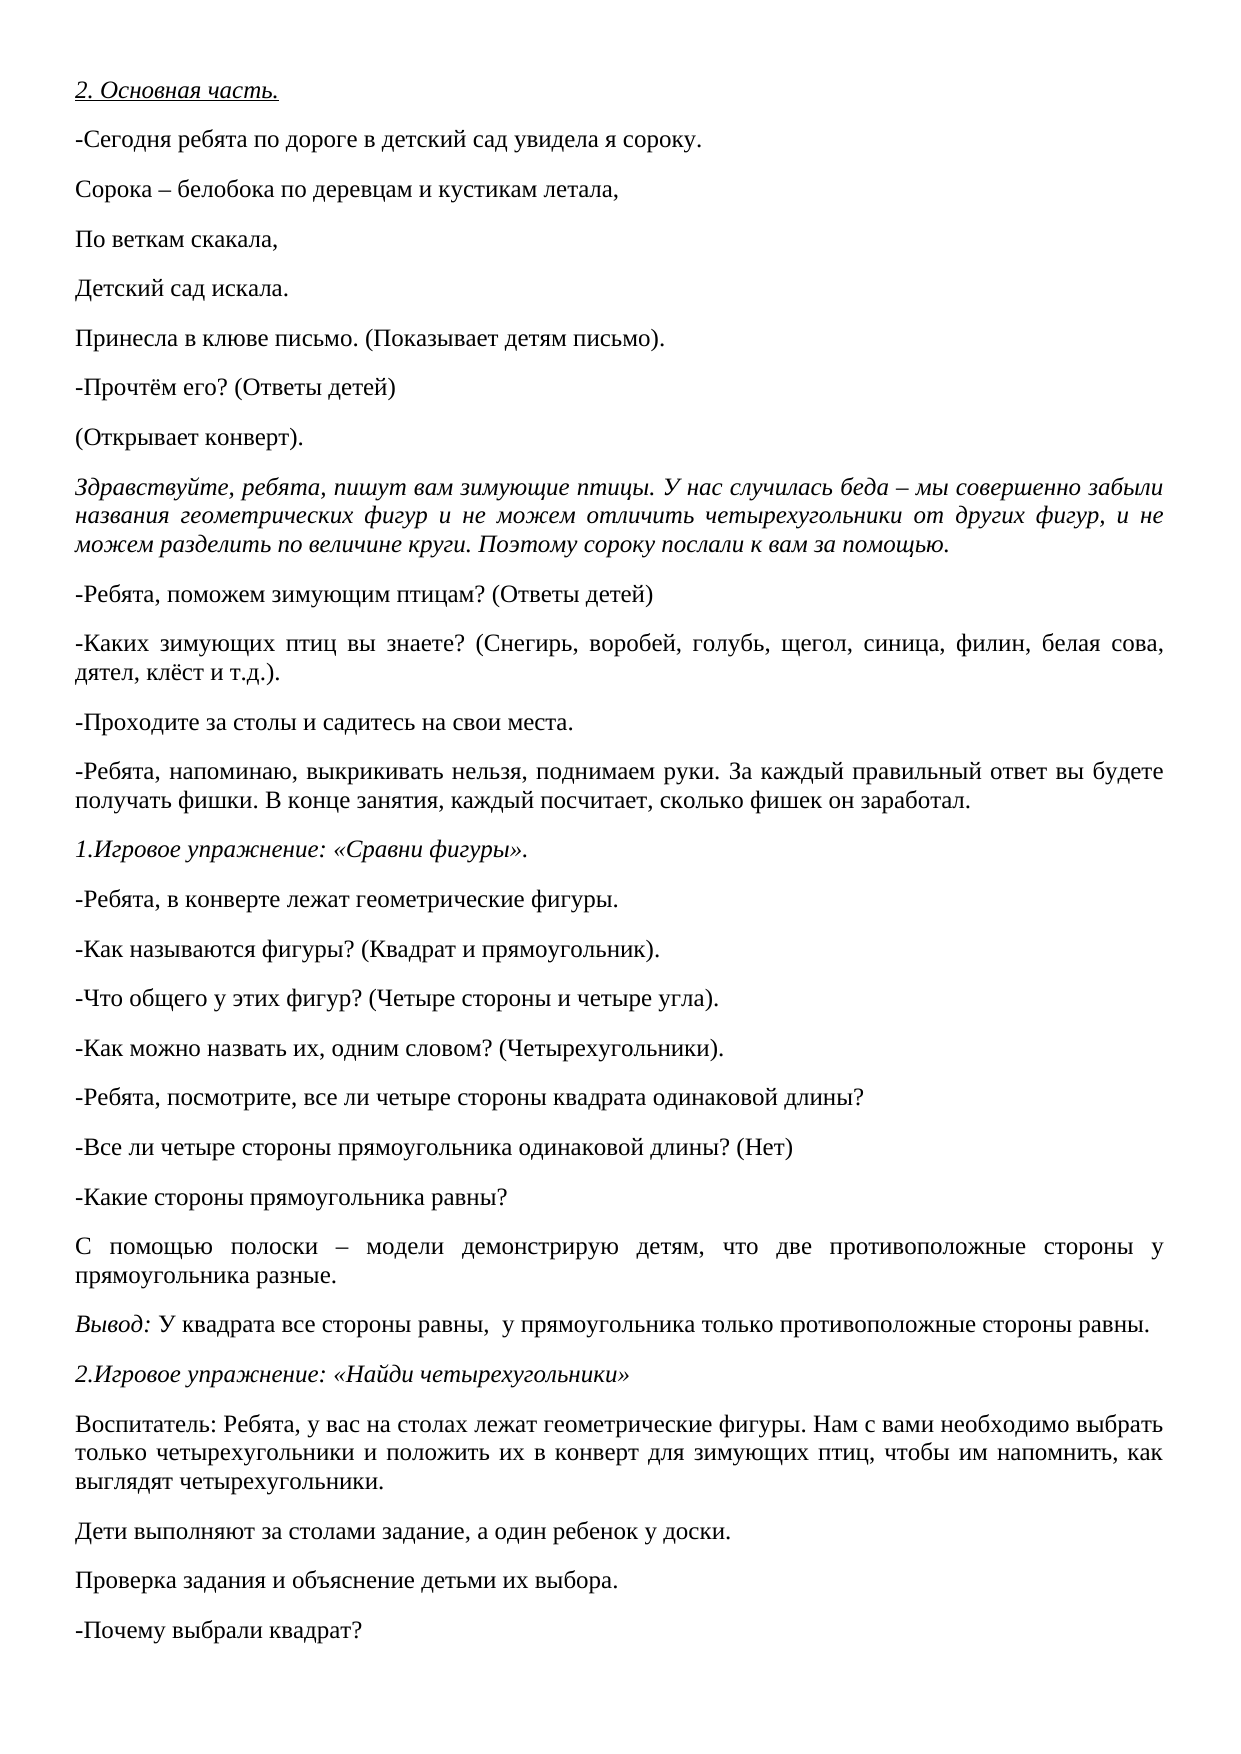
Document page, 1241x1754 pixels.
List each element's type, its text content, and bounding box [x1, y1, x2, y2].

text Принесла в клюве письмо. (Показывает детям письмо). [75, 323, 1165, 352]
text Проверка задания и объяснение детьми их выбора. [75, 1565, 1165, 1594]
text Сорока – белобока по деревцам и кустикам летала, [75, 174, 1165, 203]
text Здравствуйте, ребята, пишут вам зимующие птицы. У нас случилась беда – мы совершенно забыли названия геометрических фигур и не можем отличить четырехугольники от других фигур, и не можем разделить по величине круги. Поэтому сороку послали к вам за помощью. [75, 472, 1165, 558]
text -Как можно назвать их, одним словом? (Четырехугольники). [75, 1033, 1165, 1062]
text -Что общего у этих фигур? (Четыре стороны и четыре угла). [75, 983, 1165, 1012]
text -Проходите за столы и садитесь на свои места. [75, 707, 1165, 735]
text 1.Игровое упражнение: «Сравни фигуры». [75, 834, 1165, 863]
text -Почему выбрали квадрат? [75, 1615, 1165, 1644]
text Вывод: У квадрата все стороны равны, у прямоугольника только противоположные стороны равны. [75, 1309, 1165, 1338]
text -Ребята, напоминаю, выкрикивать нельзя, поднимаем руки. За каждый правильный ответ вы будете получать фишки. В конце занятия, каждый посчитает, сколько фишек он заработал. [75, 756, 1165, 814]
text -Ребята, поможем зимующим птицам? (Ответы детей) [75, 579, 1165, 607]
text 2.Игровое упражнение: «Найди четырехугольники» [75, 1359, 1165, 1388]
text -Сегодня ребята по дороге в детский сад увидела я сороку. [75, 124, 1165, 153]
text -Каких зимующих птиц вы знаете? (Снегирь, воробей, голубь, щегол, синица, филин, белая сова, дятел, клёст и т.д.). [75, 628, 1165, 686]
text (Открывает конверт). [75, 422, 1165, 451]
text -Все ли четыре стороны прямоугольника одинаковой длины? (Нет) [75, 1132, 1165, 1161]
text 2. Основная часть. [75, 75, 1165, 104]
text -Какие стороны прямоугольника равны? [75, 1182, 1165, 1210]
text -Прочтём его? (Ответы детей) [75, 372, 1165, 401]
text Детский сад искала. [75, 273, 1165, 302]
text По веткам скакала, [75, 224, 1165, 252]
text -Ребята, в конверте лежат геометрические фигуры. [75, 884, 1165, 913]
text С помощью полоски – модели демонстрирую детям, что две противоположные стороны у прямоугольника разные. [75, 1231, 1165, 1289]
text Воспитатель: Ребята, у вас на столах лежат геометрические фигуры. Нам с вами необходимо выбрать только четырехугольники и положить их в конверт для зимующих птиц, чтобы им напомнить, как выглядят четырехугольники. [75, 1409, 1165, 1495]
text Дети выполняют за столами задание, а один ребенок у доски. [75, 1516, 1165, 1544]
text -Как называются фигуры? (Квадрат и прямоугольник). [75, 934, 1165, 962]
text -Ребята, посмотрите, все ли четыре стороны квадрата одинаковой длины? [75, 1082, 1165, 1111]
